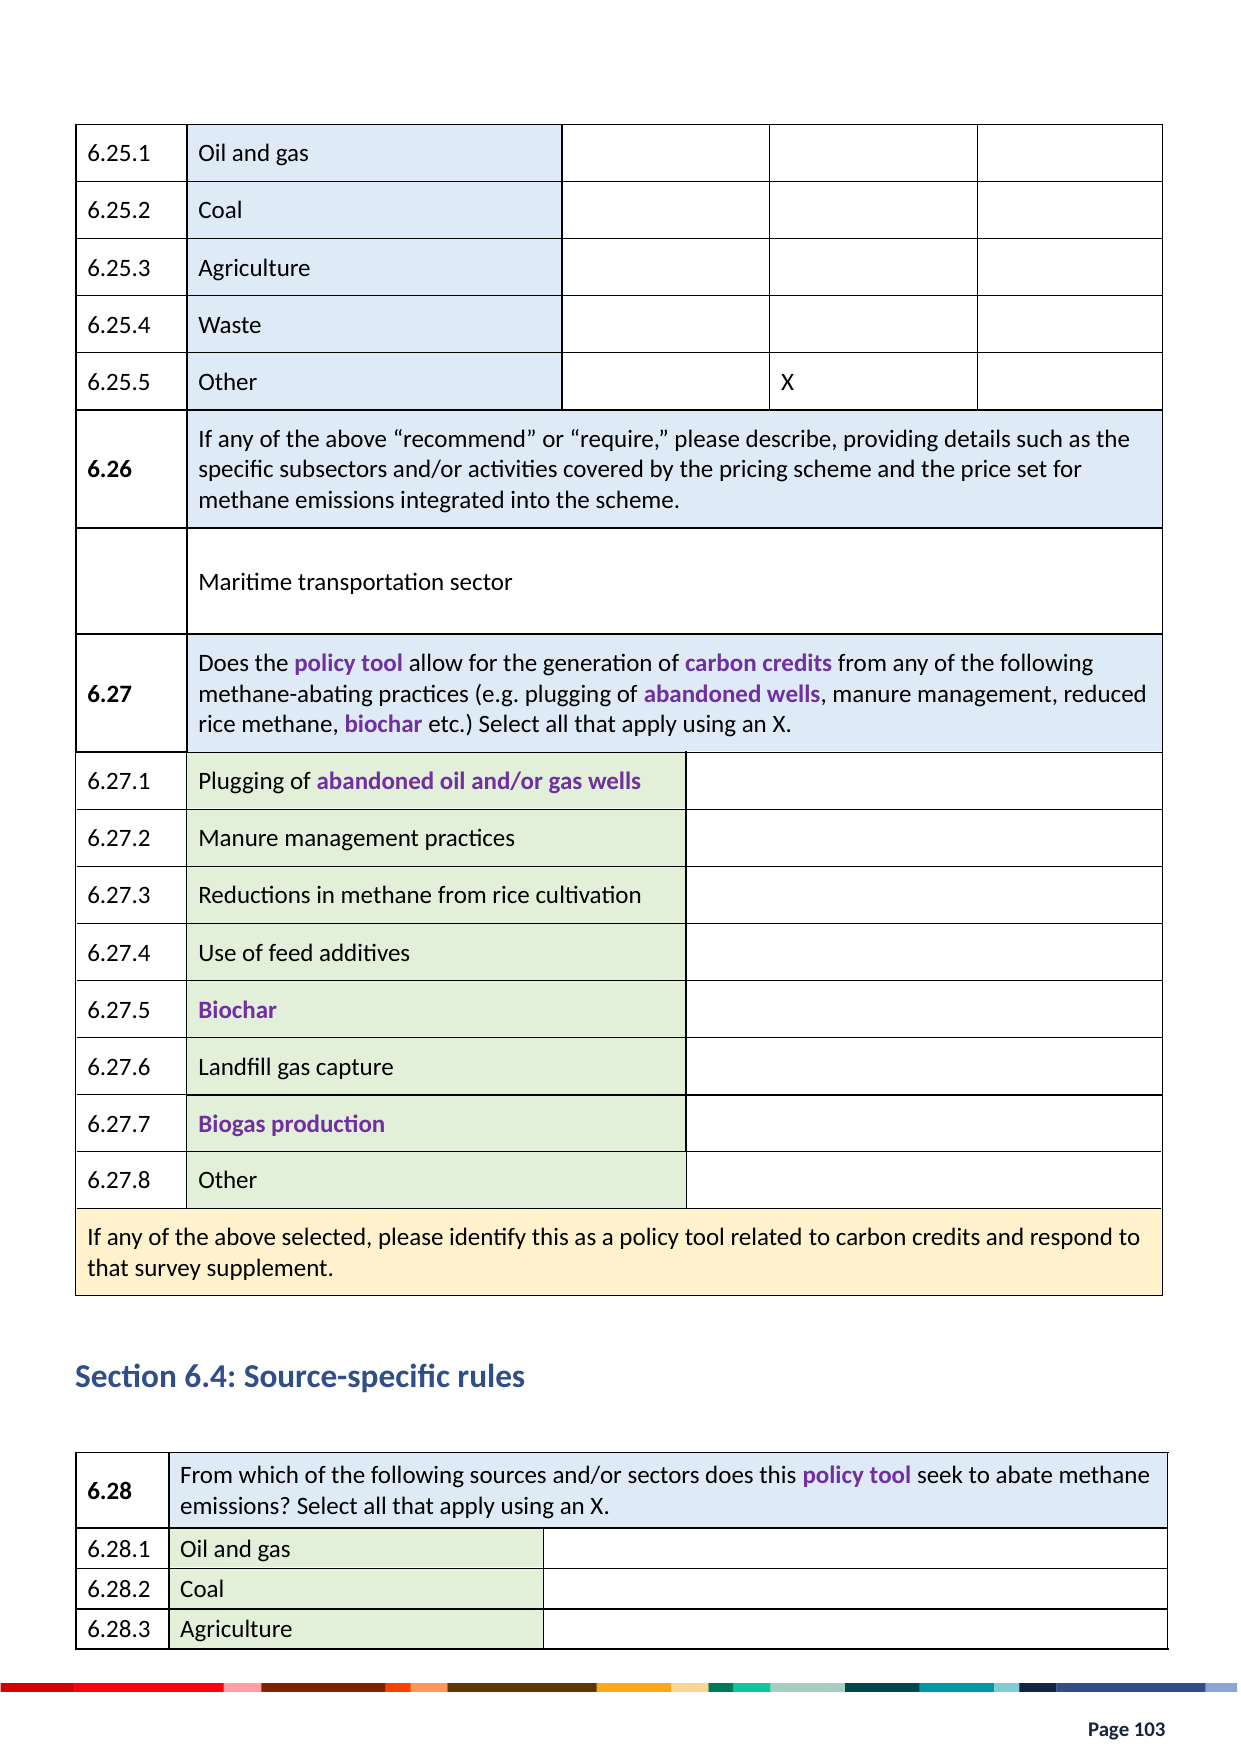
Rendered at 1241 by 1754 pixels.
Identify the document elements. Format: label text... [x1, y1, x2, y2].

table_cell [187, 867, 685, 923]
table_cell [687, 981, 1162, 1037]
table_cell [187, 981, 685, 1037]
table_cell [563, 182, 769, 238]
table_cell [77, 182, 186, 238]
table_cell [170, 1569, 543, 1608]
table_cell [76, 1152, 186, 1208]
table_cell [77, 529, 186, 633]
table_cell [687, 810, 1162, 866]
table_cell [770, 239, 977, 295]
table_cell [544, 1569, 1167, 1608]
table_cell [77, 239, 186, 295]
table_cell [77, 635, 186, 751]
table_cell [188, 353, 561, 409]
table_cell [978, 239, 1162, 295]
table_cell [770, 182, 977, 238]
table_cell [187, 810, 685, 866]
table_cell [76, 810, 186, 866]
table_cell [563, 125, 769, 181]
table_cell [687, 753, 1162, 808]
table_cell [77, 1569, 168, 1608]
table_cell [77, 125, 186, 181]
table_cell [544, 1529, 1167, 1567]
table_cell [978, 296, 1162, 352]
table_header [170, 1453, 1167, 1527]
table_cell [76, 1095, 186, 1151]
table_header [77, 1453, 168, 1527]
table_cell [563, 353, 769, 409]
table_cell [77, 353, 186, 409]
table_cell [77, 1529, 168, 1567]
picture [0, 1683, 1236, 1692]
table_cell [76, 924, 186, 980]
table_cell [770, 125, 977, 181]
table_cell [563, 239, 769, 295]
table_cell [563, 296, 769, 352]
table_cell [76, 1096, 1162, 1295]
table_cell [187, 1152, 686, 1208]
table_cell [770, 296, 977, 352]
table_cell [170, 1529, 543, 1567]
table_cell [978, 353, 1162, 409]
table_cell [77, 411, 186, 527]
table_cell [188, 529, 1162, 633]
subtitle Section 6.4: Source-specific rules [75, 1355, 1165, 1396]
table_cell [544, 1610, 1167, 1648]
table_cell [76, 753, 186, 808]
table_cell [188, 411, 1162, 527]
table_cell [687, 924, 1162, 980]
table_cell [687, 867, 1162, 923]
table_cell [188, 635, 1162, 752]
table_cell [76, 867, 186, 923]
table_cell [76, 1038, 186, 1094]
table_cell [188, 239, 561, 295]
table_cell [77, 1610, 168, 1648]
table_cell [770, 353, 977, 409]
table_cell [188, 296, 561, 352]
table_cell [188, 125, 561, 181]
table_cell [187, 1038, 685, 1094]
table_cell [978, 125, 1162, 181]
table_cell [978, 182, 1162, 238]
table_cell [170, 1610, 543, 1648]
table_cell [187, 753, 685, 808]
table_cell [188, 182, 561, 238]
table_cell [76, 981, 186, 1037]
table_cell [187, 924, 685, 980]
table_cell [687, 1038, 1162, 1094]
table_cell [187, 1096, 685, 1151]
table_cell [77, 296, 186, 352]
